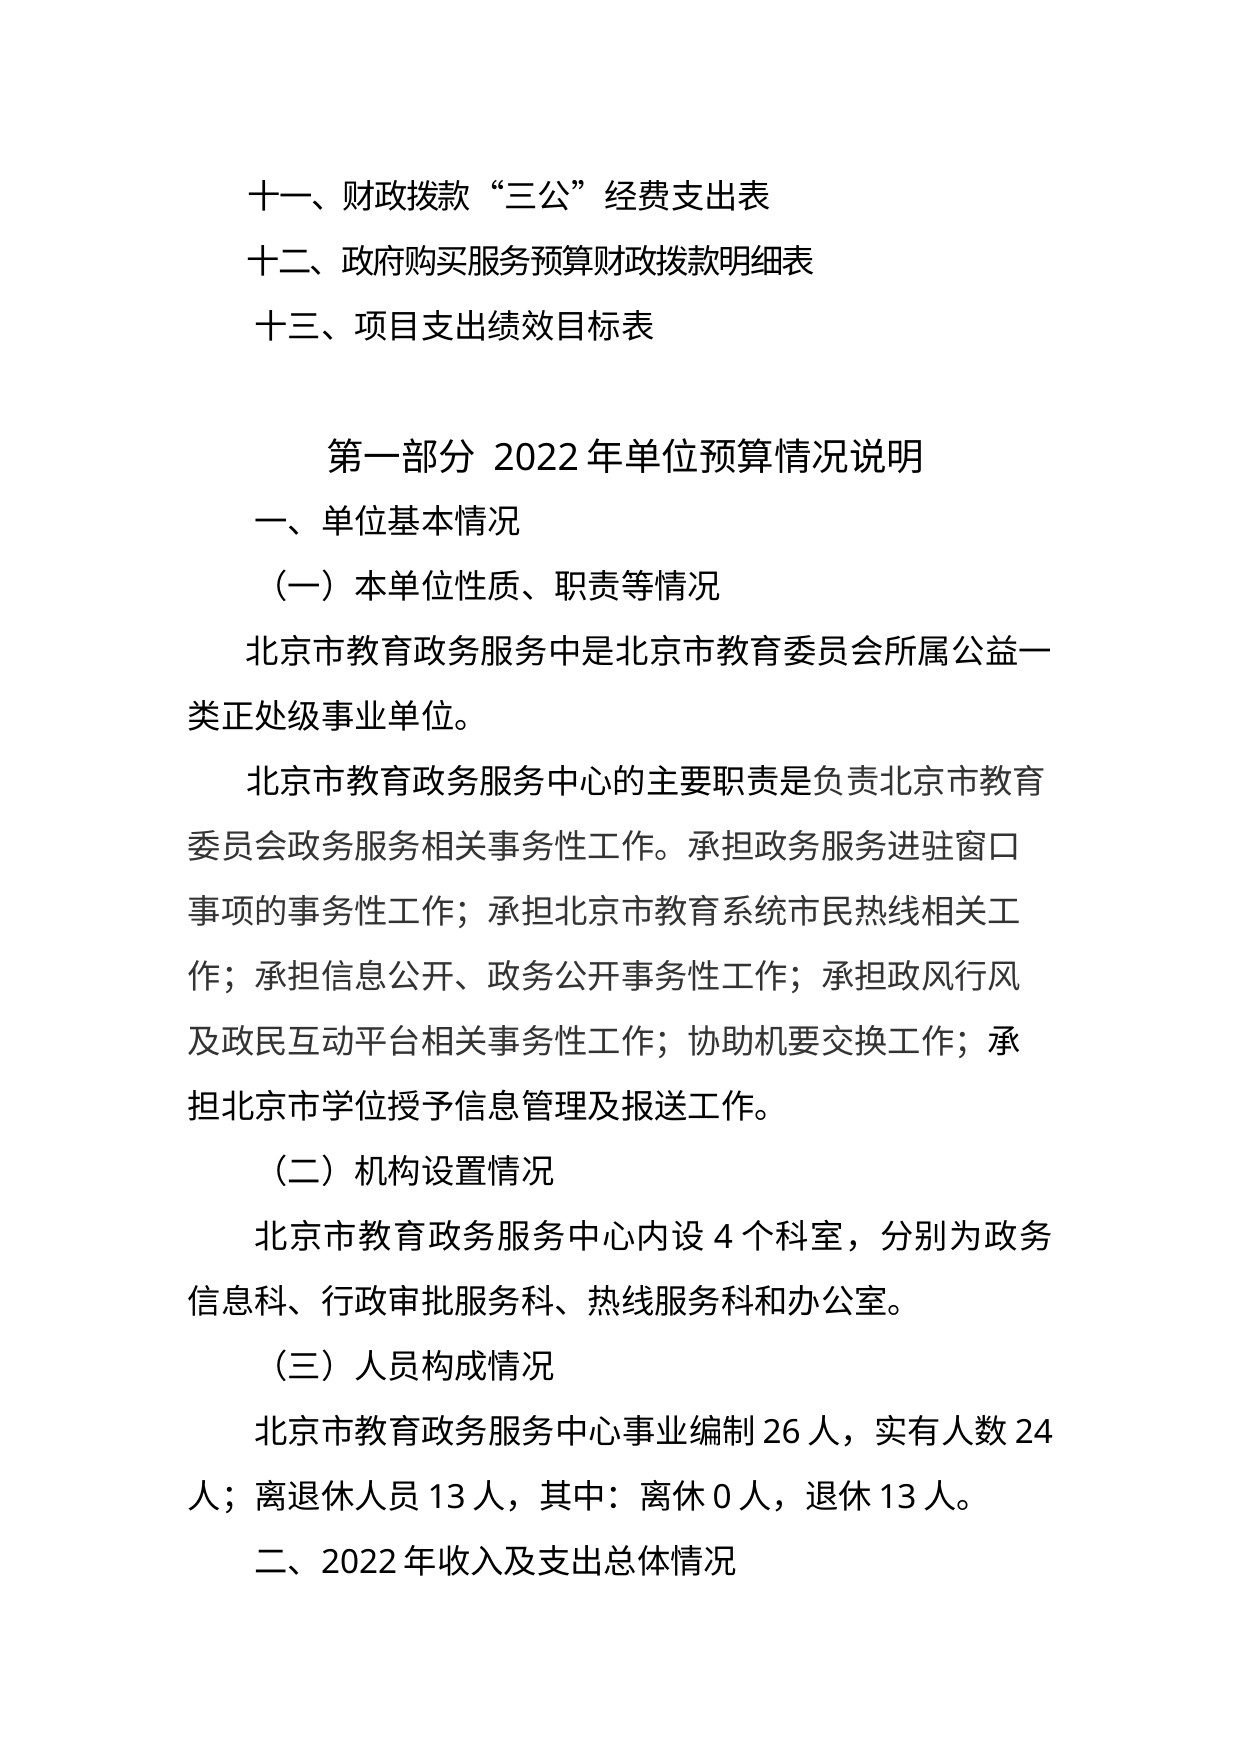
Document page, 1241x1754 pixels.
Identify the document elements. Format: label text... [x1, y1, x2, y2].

text 北京市教育政务服务中心事业编制26人，实有人数24人；离退休人员13人，其中：离休0人，退休13人。 [187, 1397, 1053, 1527]
text 北京市教育政务服务中心的主要职责是负责北京市教育委员会政务服务相关事务性工作。承担政务服务进驻窗口事项的事务性工作；承担北京市教育系统市民热线相关工作；承担信息公开、政务公开事务性工作；承担政风行风及政民互动平台相关事务性工作；协助机要交换工作；承担北京市学位授予信息管理及报送工作。 [187, 747, 1053, 1137]
text （三）人员构成情况 [187, 1332, 1053, 1397]
text （一）本单位性质、职责等情况 [187, 552, 1053, 617]
text 北京市教育政务服务中心内设4个科室，分别为政务信息科、行政审批服务科、热线服务科和办公室。 [187, 1202, 1053, 1332]
text 第一部分 2022年单位预算情况说明 [187, 422, 1053, 487]
text （二）机构设置情况 [187, 1137, 1053, 1202]
text 北京市教育政务服务中是北京市教育委员会所属公益一类正处级事业单位。 [187, 617, 1053, 747]
text 一、单位基本情况 [187, 487, 1053, 552]
text 二、2022年收入及支出总体情况 [187, 1527, 1053, 1592]
text 十二、政府购买服务预算财政拨款明细表 [187, 227, 1053, 292]
text 十三、项目支出绩效目标表 [187, 292, 1053, 357]
text 十一、财政拨款“三公”经费支出表 [187, 162, 1053, 227]
